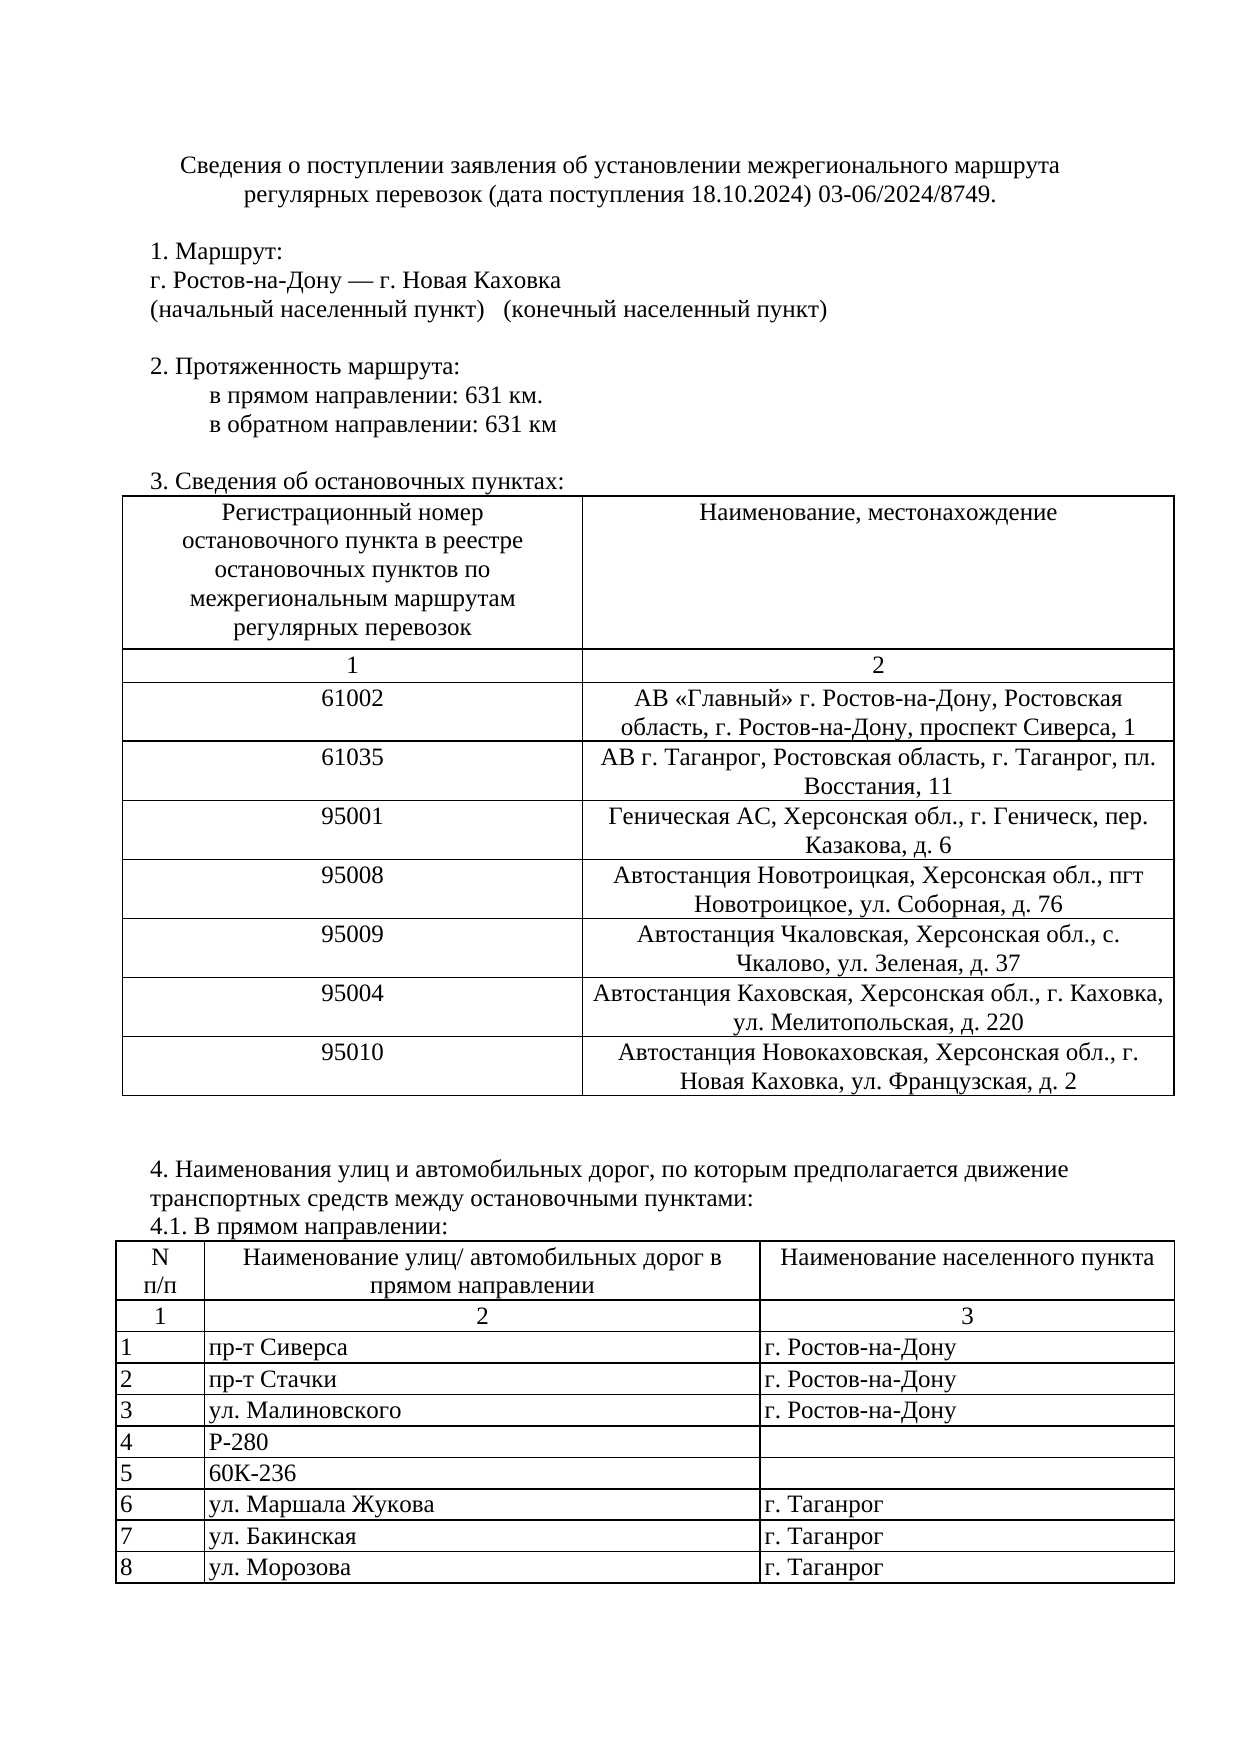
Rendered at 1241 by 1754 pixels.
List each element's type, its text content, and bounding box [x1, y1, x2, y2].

table_cell Автостанция Новотроицкая, Херсонская обл., пгт Новотроицкое, ул. Соборная, д. 76 [583, 860, 1173, 918]
table_cell 95004 [123, 978, 582, 1036]
table_cell 1 [123, 650, 582, 681]
table_cell [761, 1427, 1174, 1456]
table_cell г. Ростов-на-Дону [761, 1395, 1174, 1425]
table_cell Геническая АС, Херсонская обл., г. Геническ, пер. Казакова, д. 6 [583, 801, 1173, 858]
table_cell 2 [205, 1301, 759, 1331]
table_cell 4 [117, 1427, 204, 1456]
table_cell 6 [117, 1490, 204, 1519]
table_cell ул. Бакинская [205, 1521, 759, 1551]
table_cell 8 [117, 1552, 204, 1582]
table_cell пр-т Сиверса [205, 1332, 759, 1362]
table_cell 2 [583, 650, 1173, 681]
table_header Наименование улиц/ автомобильных дорог в прямом направлении [205, 1242, 759, 1299]
text 3. Сведения об остановочных пунктах: [150, 466, 1090, 495]
table_cell ул. Морозова [205, 1552, 759, 1582]
table_cell г. Таганрог [761, 1490, 1174, 1519]
table_cell Автостанция Чкаловская, Херсонская обл., с. Чкалово, ул. Зеленая, д. 37 [583, 919, 1173, 977]
table_cell 95001 [123, 801, 582, 858]
text г. Ростов-на-Дону — г. Новая Каховка [150, 265, 1090, 294]
table_cell 60К-236 [205, 1458, 759, 1488]
table_cell 95009 [123, 919, 582, 977]
table_cell АВ «Главный» г. Ростов-на-Дону, Ростовская область, г. Ростов-на-Дону, проспект Сиверса, 1 [583, 683, 1173, 740]
table_cell 2 [117, 1364, 204, 1393]
table_cell ул. Маршала Жукова [205, 1490, 759, 1519]
table_cell г. Ростов-на-Дону [761, 1332, 1174, 1362]
text 1. Маршрут: [150, 236, 1090, 265]
table_cell 95010 [123, 1037, 582, 1095]
table_cell Автостанция Каховская, Херсонская обл., г. Каховка, ул. Мелитопольская, д. 220 [583, 978, 1173, 1036]
table_cell ул. Малиновского [205, 1395, 759, 1425]
table_cell Р-280 [205, 1427, 759, 1456]
table_header Наименование населенного пункта [761, 1242, 1174, 1299]
text 4.1. В прямом направлении: [150, 1211, 1090, 1240]
text (начальный населенный пункт) (конечный населенный пункт) [150, 294, 1090, 322]
table_cell г. Таганрог [761, 1521, 1174, 1551]
table_cell 61035 [123, 742, 582, 799]
table_cell 95008 [123, 860, 582, 918]
table_cell Автостанция Новокаховская, Херсонская обл., г. Новая Каховка, ул. Французская, д. 2 [583, 1037, 1173, 1095]
table_cell 3 [117, 1395, 204, 1425]
text в обратном направлении: 631 км [150, 409, 1090, 437]
table_cell 1 [117, 1332, 204, 1362]
table_cell 1 [117, 1301, 204, 1331]
table_cell г. Таганрог [761, 1552, 1174, 1582]
table_cell г. Ростов-на-Дону [761, 1364, 1174, 1393]
table_cell 5 [117, 1458, 204, 1488]
text 4. Наименования улиц и автомобильных дорог, по которым предполагается движение транспортных средств между остановочными пунктами: [150, 1154, 1090, 1211]
text в прямом направлении: 631 км. [150, 380, 1090, 409]
table_cell 3 [761, 1301, 1174, 1331]
table_cell [761, 1458, 1174, 1488]
text 2. Протяженность маршрута: [150, 351, 1090, 380]
table_header Регистрационный номер остановочного пункта в реестре остановочных пунктов по межрегиональным маршрутам регулярных перевозок [123, 497, 582, 648]
table_cell 7 [117, 1521, 204, 1551]
table_header N п/п [117, 1242, 204, 1299]
text Сведения о поступлении заявления об установлении межрегионального маршрута регулярных перевозок (дата поступления 18.10.2024) 03-06/2024/8749. [150, 150, 1090, 207]
table_header Наименование, местонахождение [583, 497, 1173, 648]
table_cell пр-т Стачки [205, 1364, 759, 1393]
table_cell АВ г. Таганрог, Ростовская область, г. Таганрог, пл. Восстания, 11 [583, 742, 1173, 799]
table_cell 61002 [123, 683, 582, 740]
